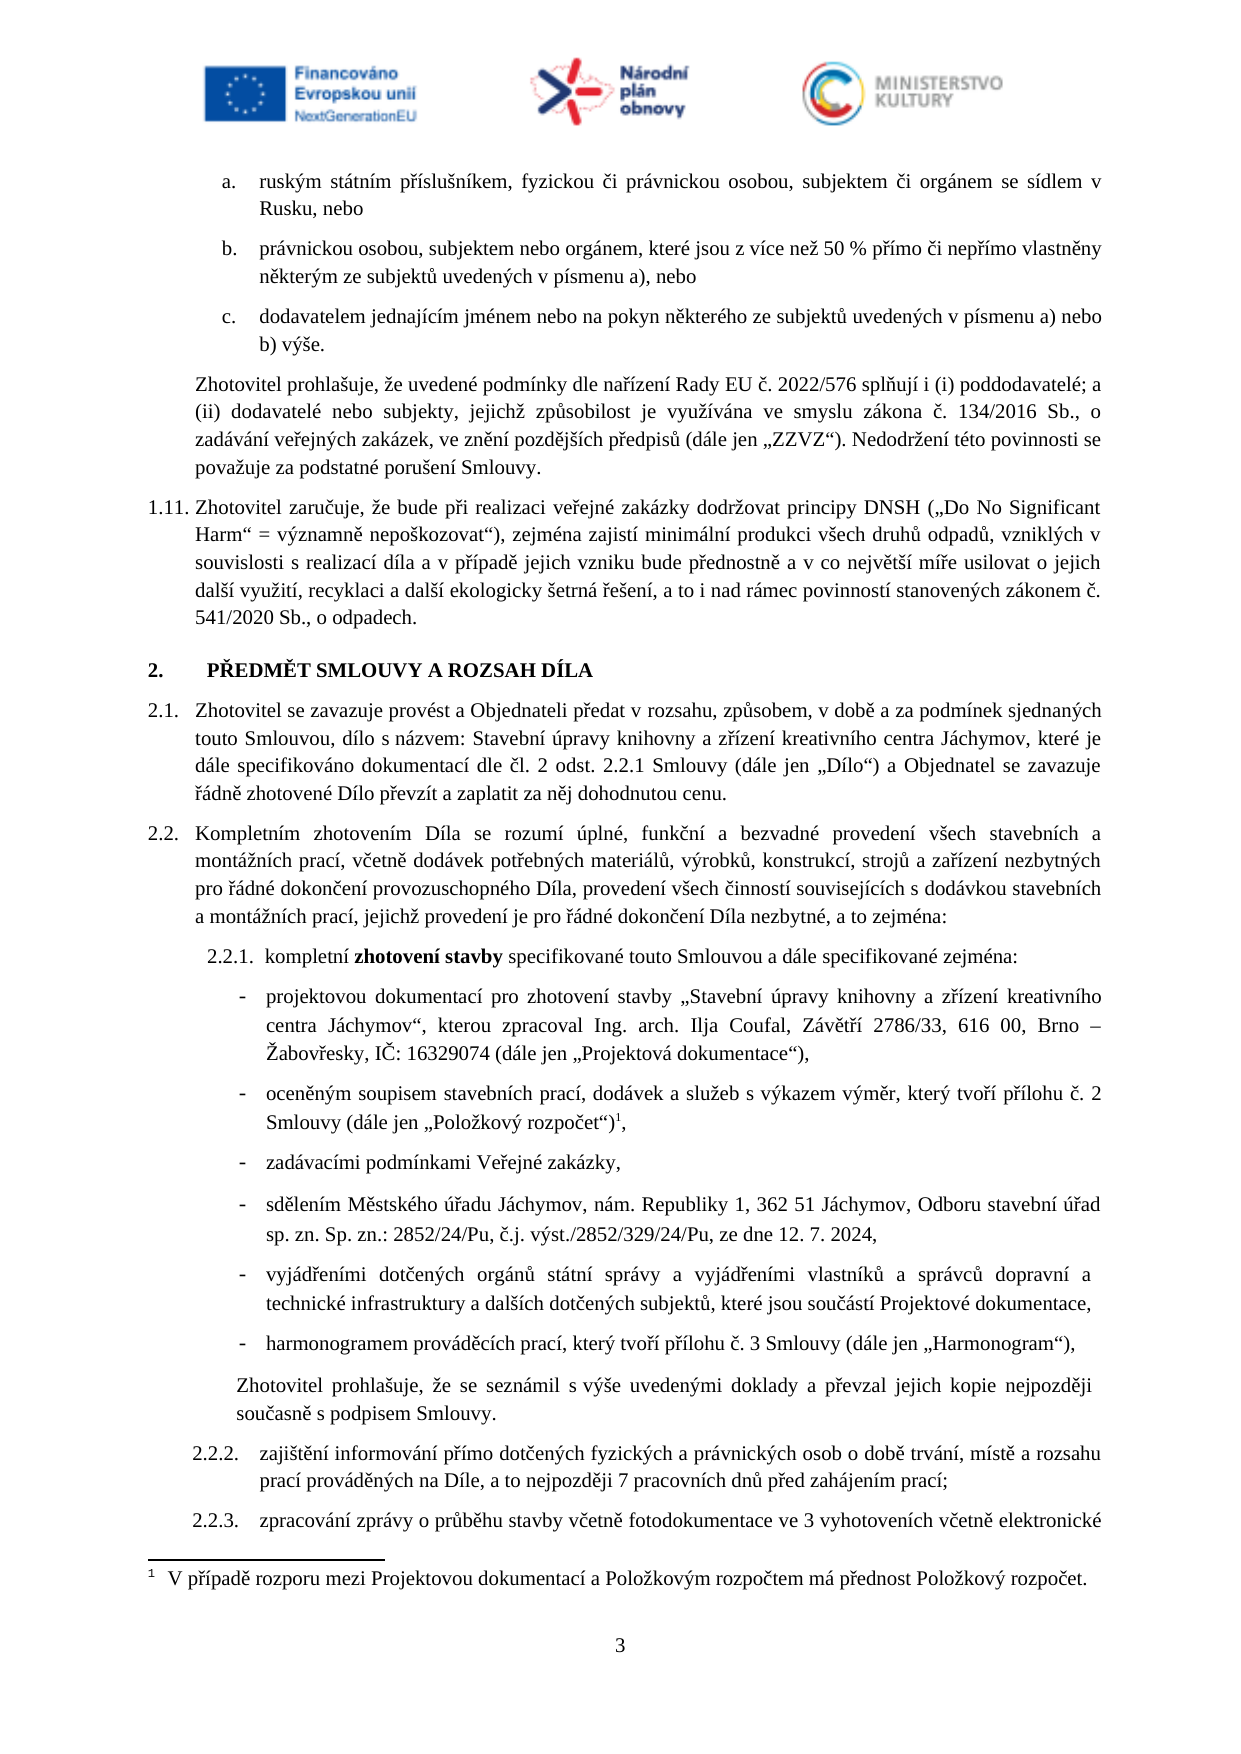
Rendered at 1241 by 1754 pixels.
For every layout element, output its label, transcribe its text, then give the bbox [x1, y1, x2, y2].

list vyjádřeními dotčených orgánů státní správy a vyjádřeními vlastníků a správců dopravní a technické infrastruktury a dalších dotčených subjektů, které jsou součástí Projektové dokumentace, [236, 1262, 1093, 1315]
list sdělením Městského úřadu Jáchymov, nám. Republiky 1, 362 51 Jáchymov, Odboru stavební úřad sp. zn. Sp. zn.: 2852/24/Pu, č.j. výst./2852/329/24/Pu, ze dne 12. 7. 2024, [236, 1192, 1102, 1246]
list Kompletním zhotovením Díla se rozumí úplné, funkční a bezvadné provedení všech stavebních a montážních prací, včetně dodávek potřebných materiálů, výrobků, konstrukcí, strojů a zařízení nezbytných pro řádné dokončení provozuschopného Díla, provedení všech činností souvisejících s dodávkou stavebních a montážních prací, jejichž provedení je pro řádné dokončení Díla nezbytné, a to zejména: [148, 821, 1102, 928]
list projektovou dokumentací pro zhotovení stavby „Stavební úpravy knihovny a zřízení kreativního centra Jáchymov“, kterou zpracoval Ing. arch. Ilja Coufal, Závětří 2786/33, 616 00, Brno – Žabovřesky, IČ: 16329074 (dále jen „Projektová dokumentace“), [236, 984, 1102, 1065]
text Zhotovitel prohlašuje, že se seznámil s výše uvedenými doklady a převzal jejich kopie nejpozději současně s podpisem Smlouvy. [236, 1373, 1093, 1425]
list právnickou osobou, subjektem nebo orgánem, které jsou z více než 50 % přímo či nepřímo vlastněny některým ze subjektů uvedených v písmenu a), nebo [222, 236, 1102, 288]
list Zhotovitel se zavazuje provést a Objednateli předat v rozsahu, způsobem, v době a za podmínek sjednaných touto Smlouvou, dílo s názvem: Stavební úpravy knihovny a zřízení kreativního centra Jáchymov, které je dále specifikováno dokumentací dle čl. 2 odst. 2.2.1 Smlouvy (dále jen „Dílo“) a Objednatel se zavazuje řádně zhotovené Dílo převzít a zaplatit za něj dohodnutou cenu. [148, 698, 1102, 805]
list Zhotovitel zaručuje, že bude při realizaci veřejné zakázky dodržovat principy DNSH („Do No Significant Harm“ = významně nepoškozovat“), zejména zajistí minimální produkci všech druhů odpadů, vzniklých v souvislosti s realizací díla a v případě jejich vzniku bude přednostně a v co největší míře usilovat o jejich další využití, recyklaci a další ekologicky šetrná řešení, a to i nad rámec povinností stanovených zákonem č. 541/2020 Sb., o odpadech. [148, 495, 1102, 629]
list harmonogramem prováděcích prací, který tvoří přílohu č. 3 Smlouvy (dále jen „Harmonogram“), [236, 1331, 1093, 1357]
list oceněným soupisem stavebních prací, dodávek a služeb s výkazem výměr, který tvoří přílohu č. 2 Smlouvy (dále jen „Položkový rozpočet“), [236, 1081, 1102, 1134]
text Zhotovitel prohlašuje, že uvedené podmínky dle nařízení Rady EU č. 2022/576 splňují i (i) poddodavatelé; a (ii) dodavatelé nebo subjekty, jejichž způsobilost je využívána ve smyslu zákona č. 134/2016 Sb., o zadávání veřejných zakázek, ve znění pozdějších předpisů (dále jen „ZZVZ“). Nedodržení této povinnosti se považuje za podstatné porušení Smlouvy. [195, 372, 1102, 479]
picture [190, 29, 1050, 169]
list PŘEDMĚT SMLOUVY A ROZSAH DÍLA [148, 658, 1102, 682]
list dodavatelem jednajícím jménem nebo na pokyn některého ze subjektů uvedených v písmenu a) nebo b) výše. [222, 304, 1102, 356]
list kompletní zhotovení stavby specifikované touto Smlouvou a dále specifikované zejména: [207, 944, 1102, 968]
list ruským státním příslušníkem, fyzickou či právnickou osobou, subjektem či orgánem se sídlem v Rusku, nebo [222, 169, 1102, 220]
list zajištění informování přímo dotčených fyzických a právnických osob o době trvání, místě a rozsahu prací prováděných na Díle, a to nejpozději 7 pracovních dnů před zahájením prací; [192, 1441, 1102, 1492]
list zadávacími podmínkami Veřejné zakázky, [236, 1150, 1102, 1176]
